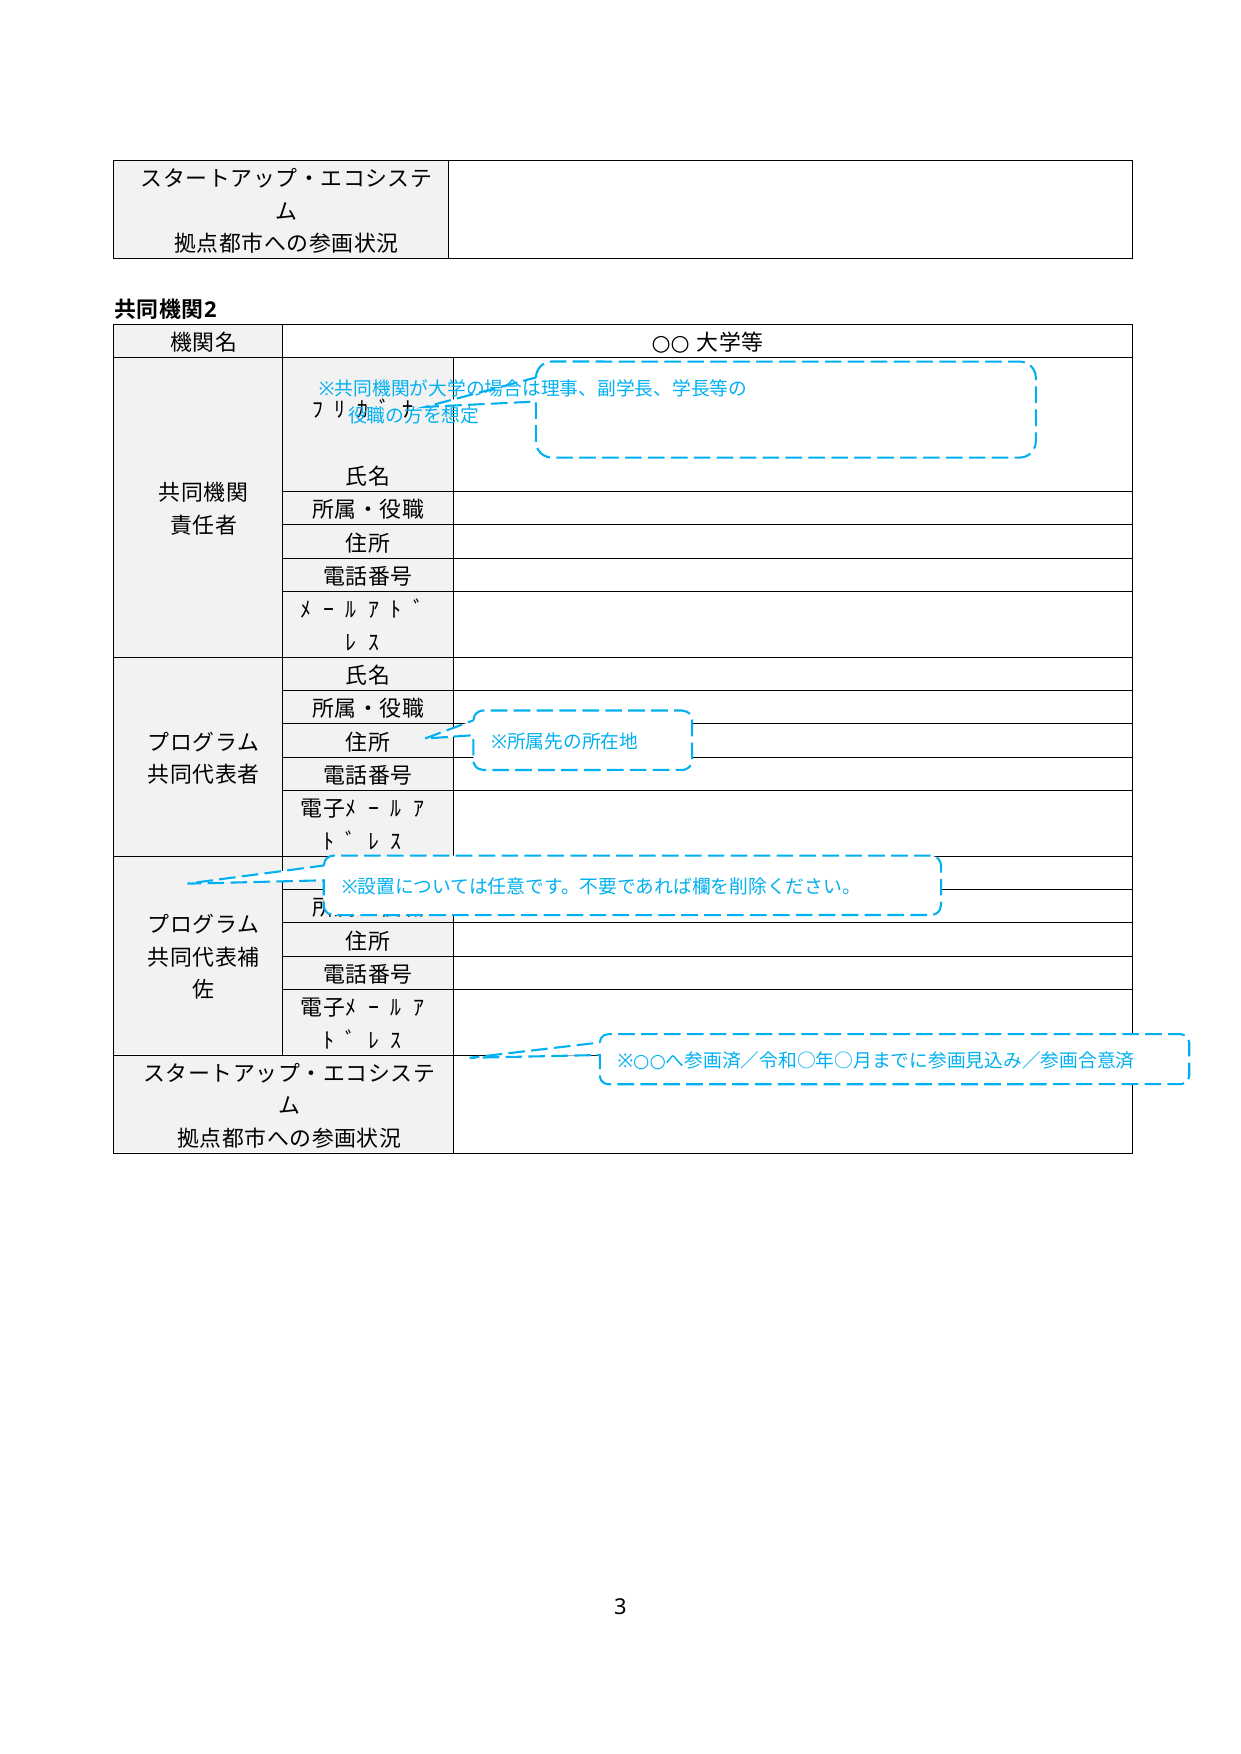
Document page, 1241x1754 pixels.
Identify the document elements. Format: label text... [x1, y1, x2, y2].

table_cell [454, 736, 473, 757]
table_cell [454, 559, 1132, 591]
text 共同機関2 [114, 291, 1126, 324]
table_cell 住所 [283, 923, 453, 956]
table_cell プログラム 共同代表者 [114, 658, 282, 856]
table_header ○○大学等 [283, 325, 1132, 357]
table_cell [454, 525, 1132, 558]
table_cell [693, 724, 1132, 757]
table_cell 氏名 [283, 458, 453, 491]
table_cell [454, 990, 1132, 1054]
table_header 機関名 [114, 325, 282, 357]
table_cell 共同機関 責任者 [114, 358, 282, 657]
table_cell [454, 791, 1132, 856]
table_cell [454, 758, 1132, 790]
table_cell [454, 1056, 1132, 1152]
table_cell 所属・役職 [283, 691, 453, 723]
table_cell スタートアップ・エコシステム 拠点都市への参画状況 [114, 161, 448, 258]
table_cell プログラム 共同代表補佐 [114, 857, 282, 1054]
table_cell [449, 161, 1132, 258]
table_cell 所属・役職 [283, 492, 453, 524]
table_cell [454, 890, 1132, 922]
table_cell 住所 [283, 724, 453, 757]
table_cell 氏名 [283, 857, 325, 870]
table_cell ﾒｰﾙｱﾄﾞﾚｽ [283, 592, 453, 657]
table_cell 電子ﾒｰﾙｱﾄﾞﾚｽ [283, 990, 453, 1054]
table_cell [454, 957, 1132, 989]
table_cell 住所 [283, 525, 453, 558]
table_cell [454, 458, 1132, 491]
table_cell 氏名 [283, 658, 453, 690]
table_cell 電話番号 [283, 957, 453, 989]
table_cell [454, 492, 1132, 524]
table_cell [454, 592, 1132, 657]
table_cell [454, 691, 1132, 723]
table_cell [454, 923, 1132, 956]
table_cell [939, 857, 1132, 889]
table_cell スタートアップ・エコシステム 拠点都市への参画状況 [114, 1056, 453, 1152]
table_cell [454, 658, 1132, 690]
table_cell 電子ﾒｰﾙｱﾄﾞﾚｽ [283, 791, 453, 856]
table_cell 電話番号 [283, 559, 453, 591]
table_cell 所属・役職 [283, 890, 453, 922]
table_cell ﾌﾘｶﾞﾅ [283, 358, 453, 458]
table_cell [454, 358, 1132, 458]
table_cell 電話番号 [283, 758, 453, 790]
